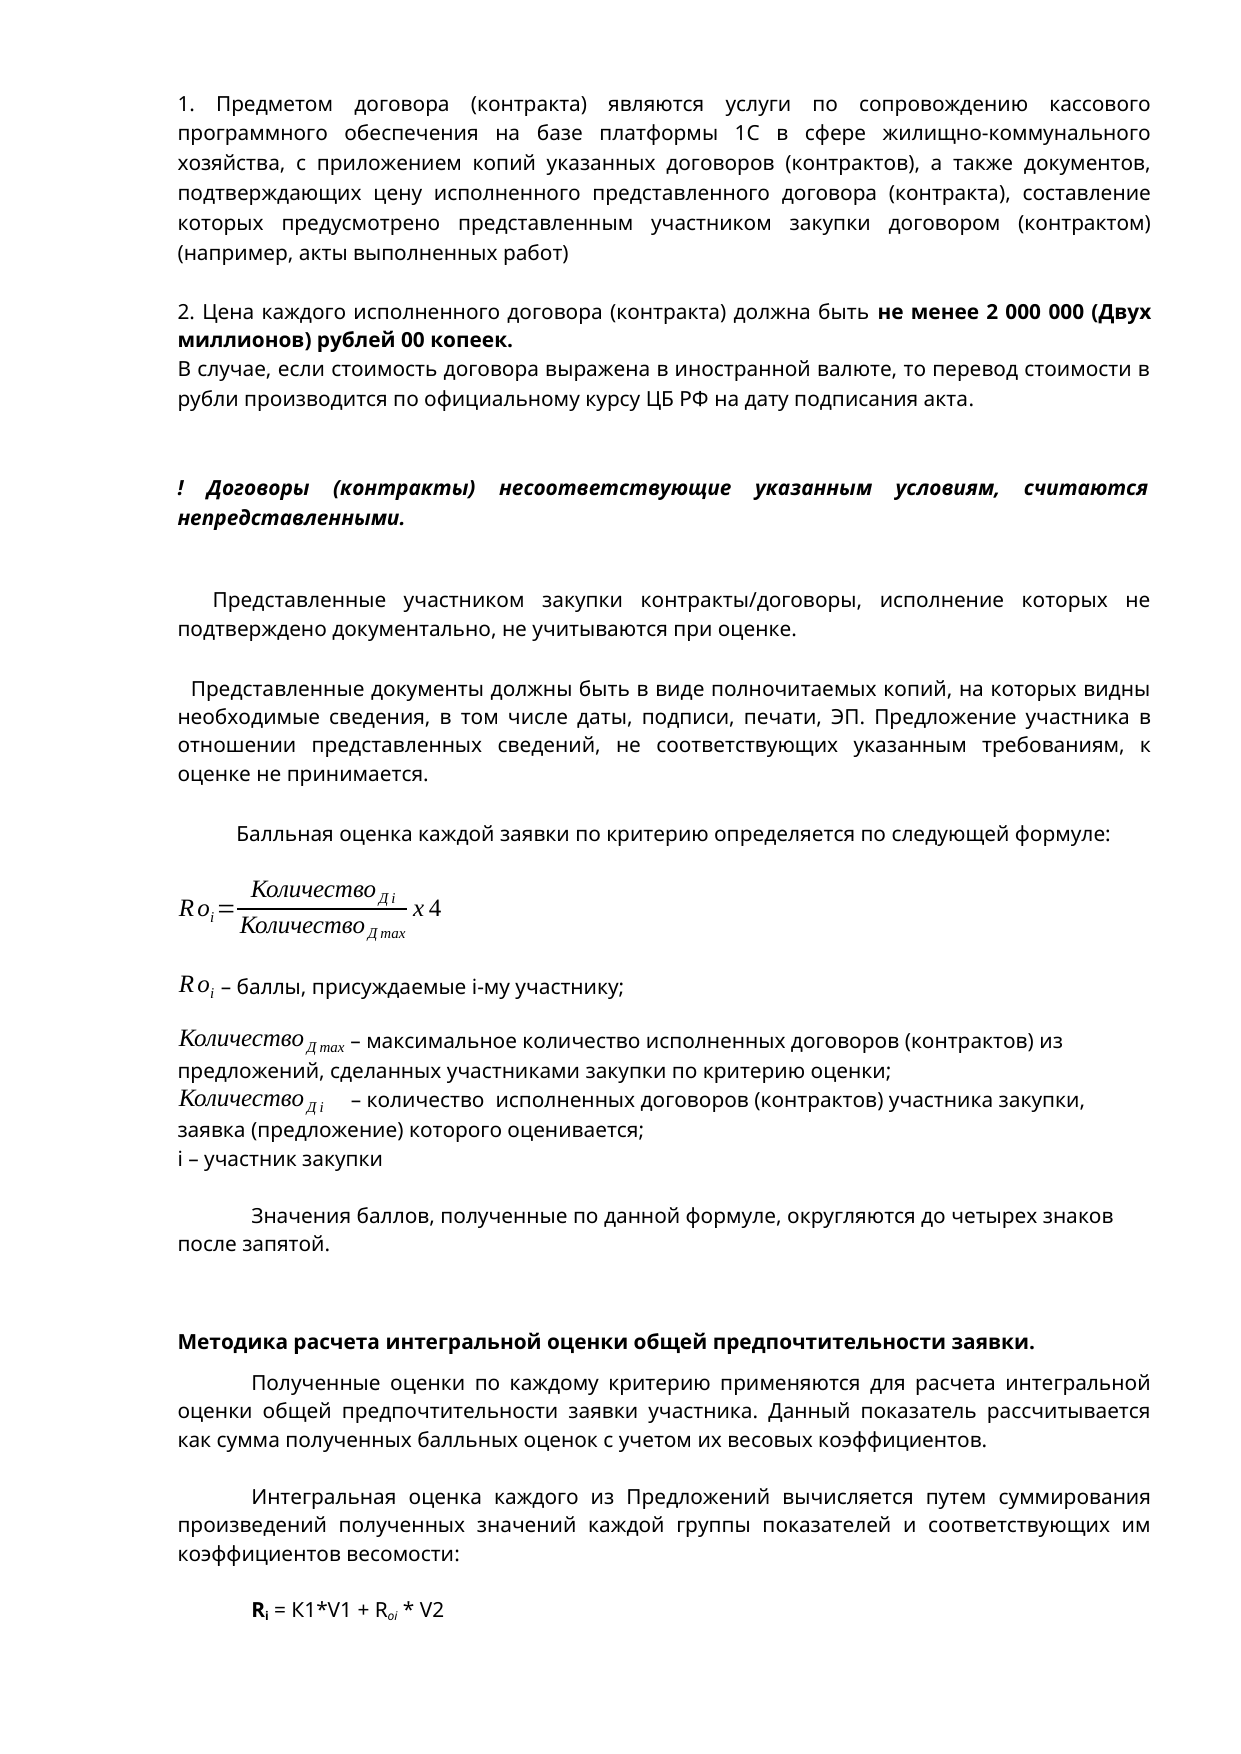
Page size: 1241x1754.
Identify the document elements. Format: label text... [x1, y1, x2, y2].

text Значения баллов, полученные по данной формуле, округляются до четырех знаков после запятой. [177, 1201, 1152, 1258]
text – баллы, присуждаемые i-му участнику; [177, 970, 1152, 1002]
text Балльная оценка каждой заявки по критерию определяется по следующей формуле: [177, 819, 1152, 847]
text 2. Цена каждого исполненного договора (контракта) должна быть не менее 2 000 000 (Двух миллионов) рублей 00 копеек. [177, 297, 1152, 354]
text Полученные оценки по каждому критерию применяются для расчета интегральной оценки общей предпочтительности заявки участника. Данный показатель рассчитывается как сумма полученных балльных оценок с учетом их весовых коэффициентов. [177, 1368, 1152, 1453]
text ! Договоры (контракты) несоответствующие указанным условиям, считаются непредставленными. [177, 473, 1152, 531]
text Представленные участником закупки контракты/договоры, исполнение которых не подтверждено документально, не учитываются при оценке. [177, 586, 1152, 642]
text i – участник закупки [177, 1144, 1152, 1172]
text В случае, если стоимость договора выражена в иностранной валюте, то перевод стоимости в рубли производится по официальному курсу ЦБ РФ на дату подписания акта. [177, 354, 1152, 412]
text Представленные документы должны быть в виде полночитаемых копий, на которых видны необходимые сведения, в том числе даты, подписи, печати, ЭП. Предложение участника в отношении представленных сведений, не соответствующих указанным требованиям, к оценке не принимается. [177, 674, 1152, 787]
text Методика расчета интегральной оценки общей предпочтительности заявки. [177, 1327, 1152, 1356]
text 1. Предметом договора (контракта) являются услуги по сопровождению кассового программного обеспечения на базе платформы 1С в сфере жилищно-коммунального хозяйства, с приложением копий указанных договоров (контрактов), а также документов, подтверждающих цену исполненного представленного договора (контракта), составление которых предусмотрено представленным участником закупки договором (контрактом) (например, акты выполненных работ) [177, 89, 1152, 266]
text – количество исполненных договоров (контрактов) участника закупки, заявка (предложение) которого оценивается; [177, 1084, 1152, 1144]
text – максимальное количество исполненных договоров (контрактов) из предложений, сделанных участниками закупки по критерию оценки; [177, 1024, 1152, 1084]
text Интегральная оценка каждого из Предложений вычисляется путем суммирования произведений полученных значений каждой группы показателей и соответствующих им коэффициентов весомости: [177, 1482, 1152, 1567]
text Ri = К1*V1 + Roi * V2 [177, 1596, 1152, 1624]
